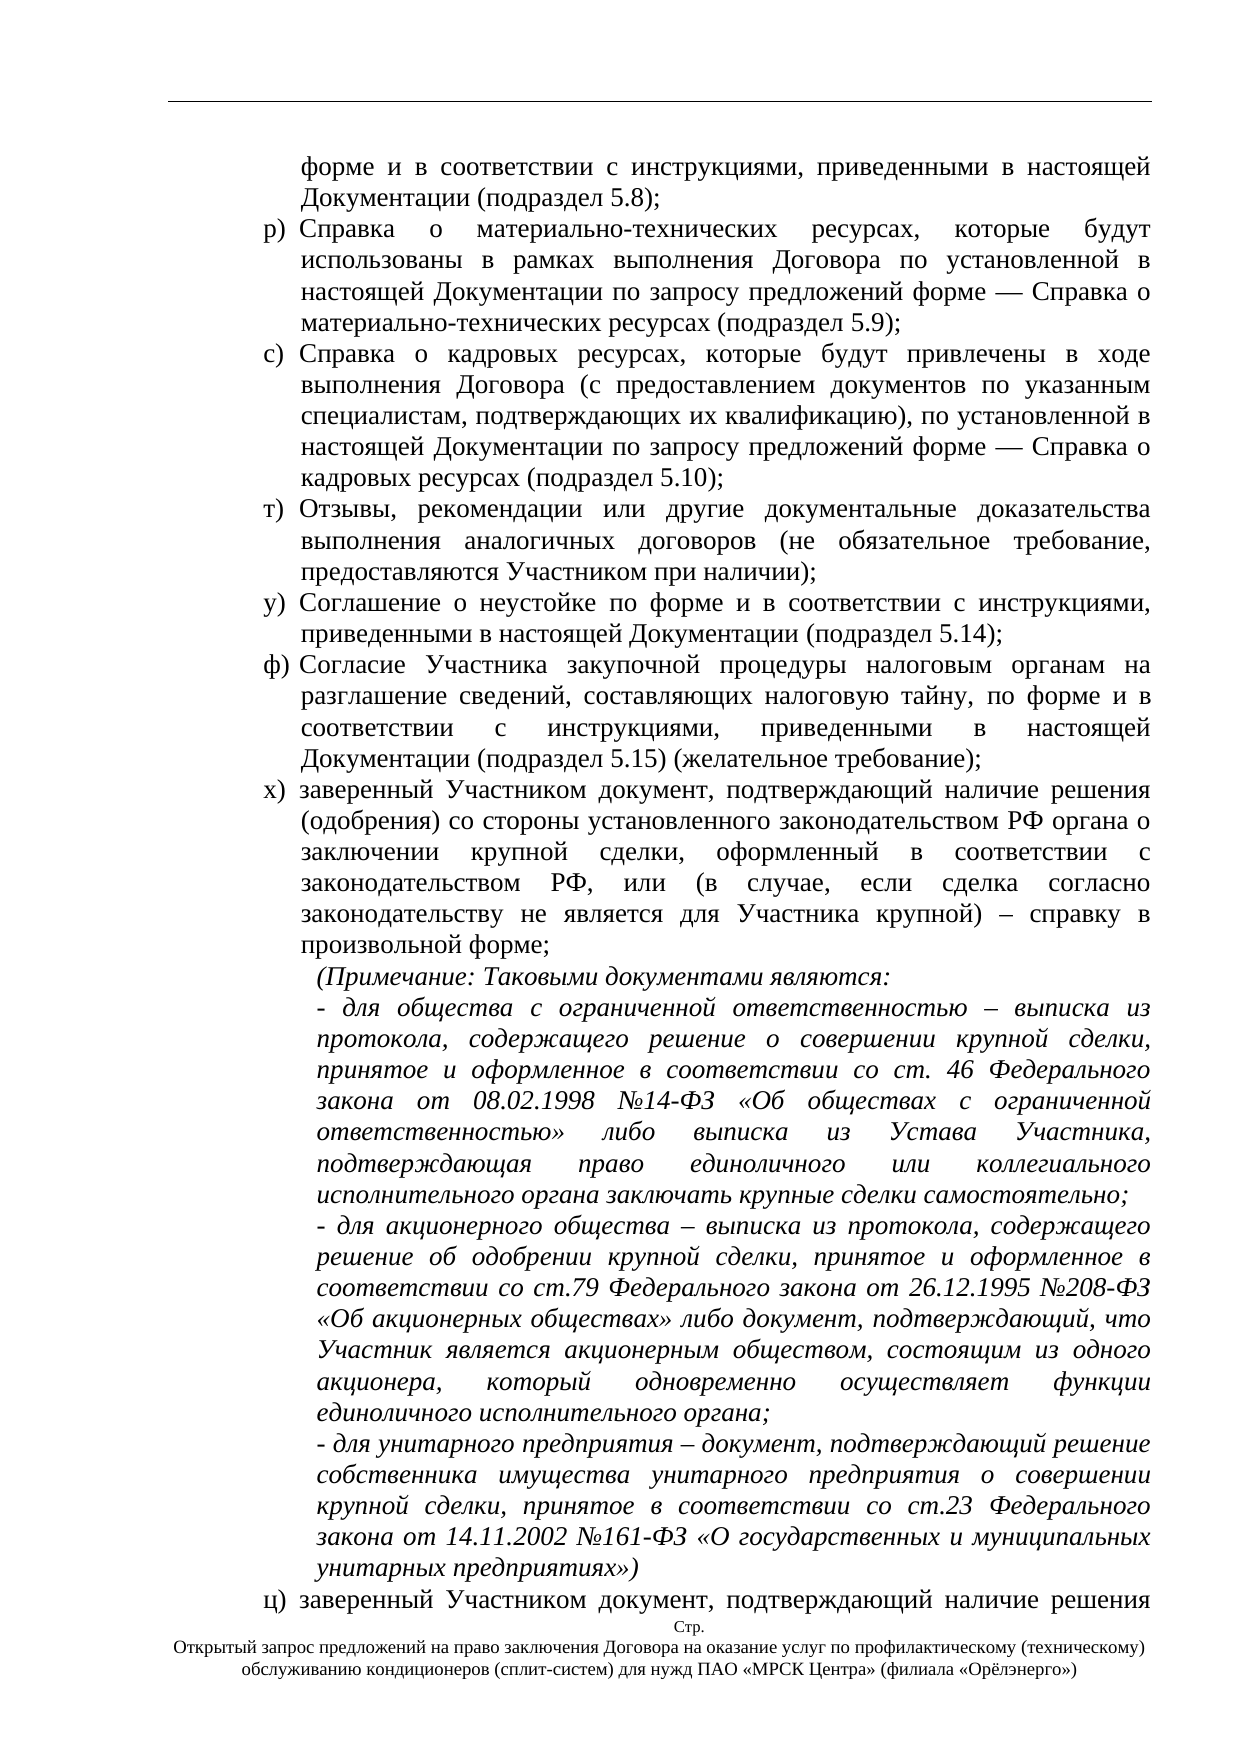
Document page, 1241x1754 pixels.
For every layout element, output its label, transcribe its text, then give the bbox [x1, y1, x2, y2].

list (Примечание: Таковыми документами являются: [316, 960, 1152, 991]
list - для унитарного предприятия – документ, подтверждающий решение собственника имущества унитарного предприятия о совершении крупной сделки, принятое в соответствии со ст.23 Федерального закона от 14.11.2002 №161-ФЗ «О государственных и муниципальных унитарных предприятиях») [316, 1427, 1152, 1583]
list Справка о кадровых ресурсах, которые будут привлечены в ходе выполнения Договора (с предоставлением документов по указанным специалистам, подтверждающих их квалификацию), по установленной в настоящей Документации по запросу предложений форме — Справка о кадровых ресурсах (подраздел 5.10); [263, 337, 1152, 493]
list заверенный Участником документ, подтверждающий наличие решения (одобрения) со стороны установленного законодательством РФ органа о заключении крупной сделки, оформленный в соответствии с законодательством РФ, или (в случае, если сделка согласно законодательству не является для Участника крупной) – справку в произвольной форме; [263, 773, 1152, 960]
list - для общества с ограниченной ответственностью – выписка из протокола, содержащего решение о совершении крупной сделки, принятое и оформленное в соответствии со ст. 46 Федерального закона от 08.02.1998 №14-ФЗ «Об обществах с ограниченной ответственностью» либо выписка из Устава Участника, подтверждающая право единоличного или коллегиального исполнительного органа заключать крупные сделки самостоятельно; [316, 991, 1152, 1209]
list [263, 150, 1152, 212]
list Согласие Участника закупочной процедуры налоговым органам на разглашение сведений, составляющих налоговую тайну, по форме и в соответствии с инструкциями, приведенными в настоящей Документации (подраздел 5.15) (желательное требование); [263, 648, 1152, 773]
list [263, 1583, 1152, 1614]
list Соглашение о неустойке по форме и в соответствии с инструкциями, приведенными в настоящей Документации (подраздел 5.14); [263, 586, 1152, 648]
list - для акционерного общества – выписка из протокола, содержащего решение об одобрении крупной сделки, принятое и оформленное в соответствии со ст.79 Федерального закона от 26.12.1995 №208-ФЗ «Об акционерных обществах» либо документ, подтверждающий, что Участник является акционерным обществом, состоящим из одного акционера, который одновременно осуществляет функции единоличного исполнительного органа; [316, 1209, 1152, 1427]
list Отзывы, рекомендации или другие документальные доказательства выполнения аналогичных договоров (не обязательное требование, предоставляются Участником при наличии); [263, 493, 1152, 586]
list Справка о материально-технических ресурсах, которые будут использованы в рамках выполнения Договора по установленной в настоящей Документации по запросу предложений форме — Справка о материально-технических ресурсах (подраздел 5.9); [263, 212, 1152, 337]
